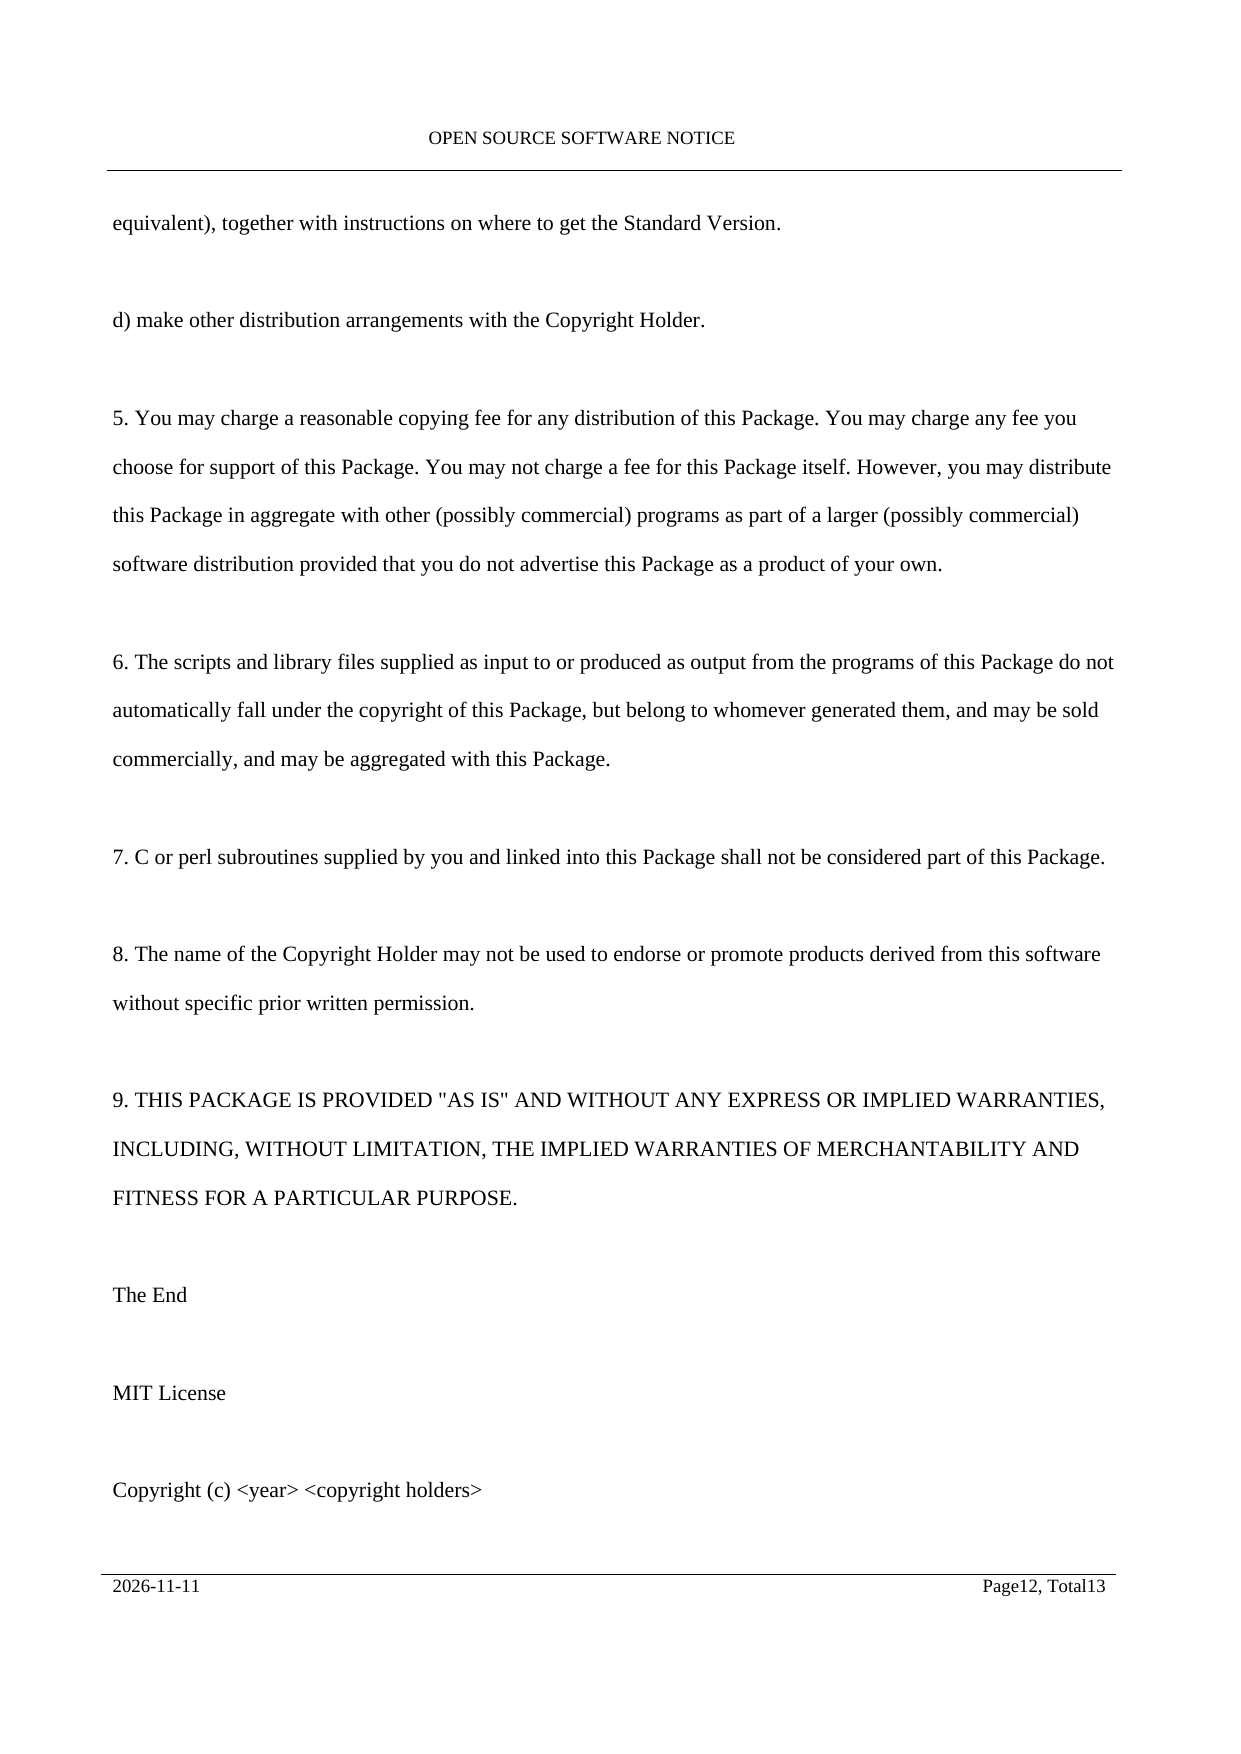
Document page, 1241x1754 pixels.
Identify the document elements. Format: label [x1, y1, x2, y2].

text [112, 206, 1128, 1506]
